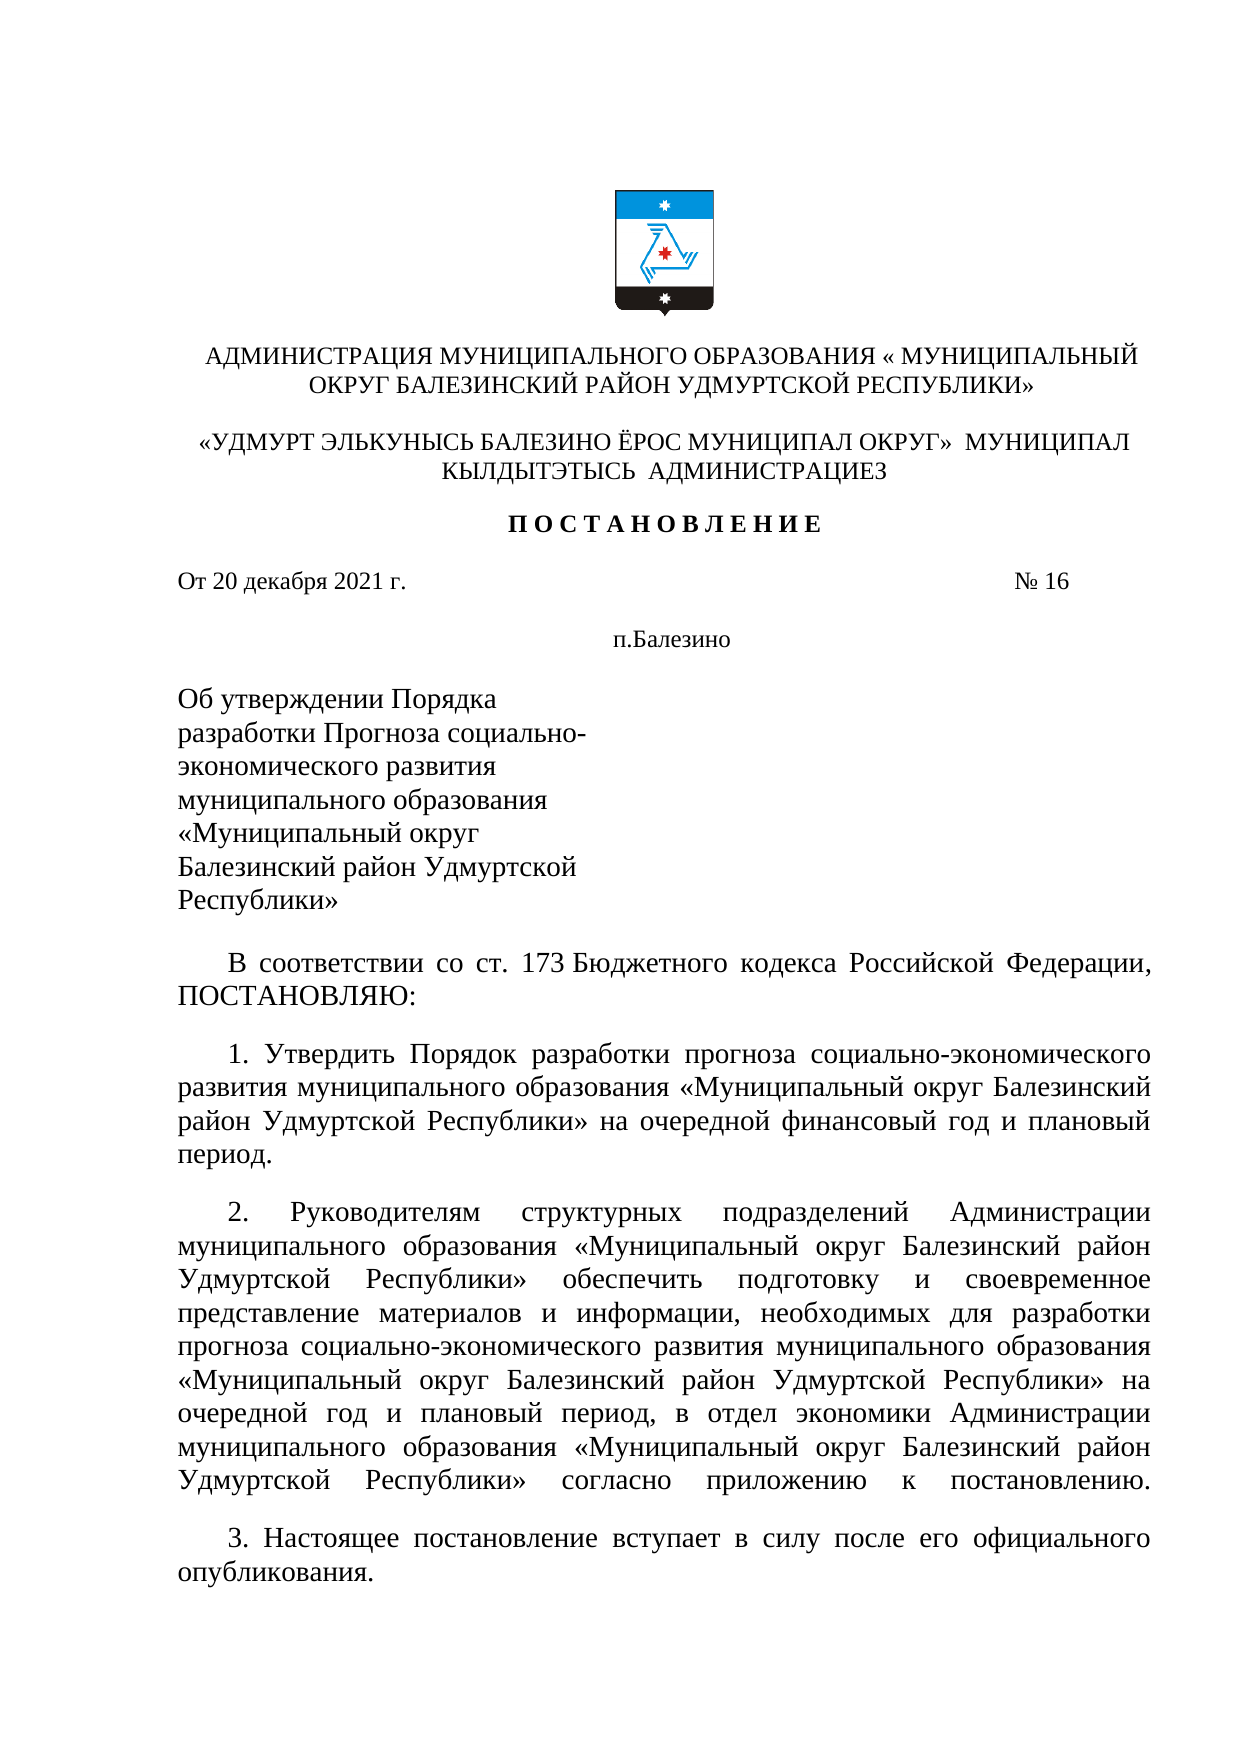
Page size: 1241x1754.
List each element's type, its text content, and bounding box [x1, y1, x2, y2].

text АДМИНИСТРАЦИЯ МУНИЦИПАЛЬНОГО ОБРАЗОВАНИЯ « МУНИЦИПАЛЬНЫЙ ОКРУГ БАЛЕЗИНСКИЙ РАЙОН УДМУРТСКОЙ РЕСПУБЛИКИ» [177, 341, 1166, 398]
text п.Балезино [177, 624, 1166, 652]
table_header Об утверждении Порядка разработки Прогноза социально-экономического развития муниципального образования «Муниципальный округ Балезинский район Удмуртской Республики» [166, 681, 605, 916]
table_header От 20 декабря 2021 г. [166, 566, 665, 595]
text В соответствии со ст. 173 Бюджетного кодекса Российской Федерации, ПОСТАНОВЛЯЮ: [177, 945, 1152, 1036]
text П О С Т А Н О В Л Е Н И Е [177, 509, 1152, 537]
text «УДМУРТ ЭЛЬКУНЫСЬ БАЛЕЗИНО ЁРОС МУНИЦИПАЛ ОКРУГ» МУНИЦИПАЛ КЫЛДЫТЭТЫСЬ АДМИНИСТРАЦИЕЗ [177, 427, 1152, 485]
text 3. Настоящее постановление вступает в силу после его официального опубликования. [177, 1520, 1152, 1611]
text 2. Руководителям структурных подразделений Администрации муниципального образования «Муниципальный округ Балезинский район Удмуртской Республики» обеспечить подготовку и своевременное представление материалов и информации, необходимых для разработки прогноза социально-экономического развития муниципального образования «Муниципальный округ Балезинский район Удмуртской Республики» на очередной год и плановый период, в отдел экономики Администрации муниципального образования «Муниципальный округ Балезинский район Удмуртской Республики» согласно приложению к постановлению. [177, 1194, 1152, 1520]
picture [615, 190, 714, 317]
text 1. Утвердить Порядок разработки прогноза социально-экономического развития муниципального образования «Муниципальный округ Балезинский район Удмуртской Республики» на очередной финансовый год и плановый период. [177, 1036, 1152, 1194]
picture [661, 201, 669, 209]
table_header № 16 [665, 566, 1163, 595]
